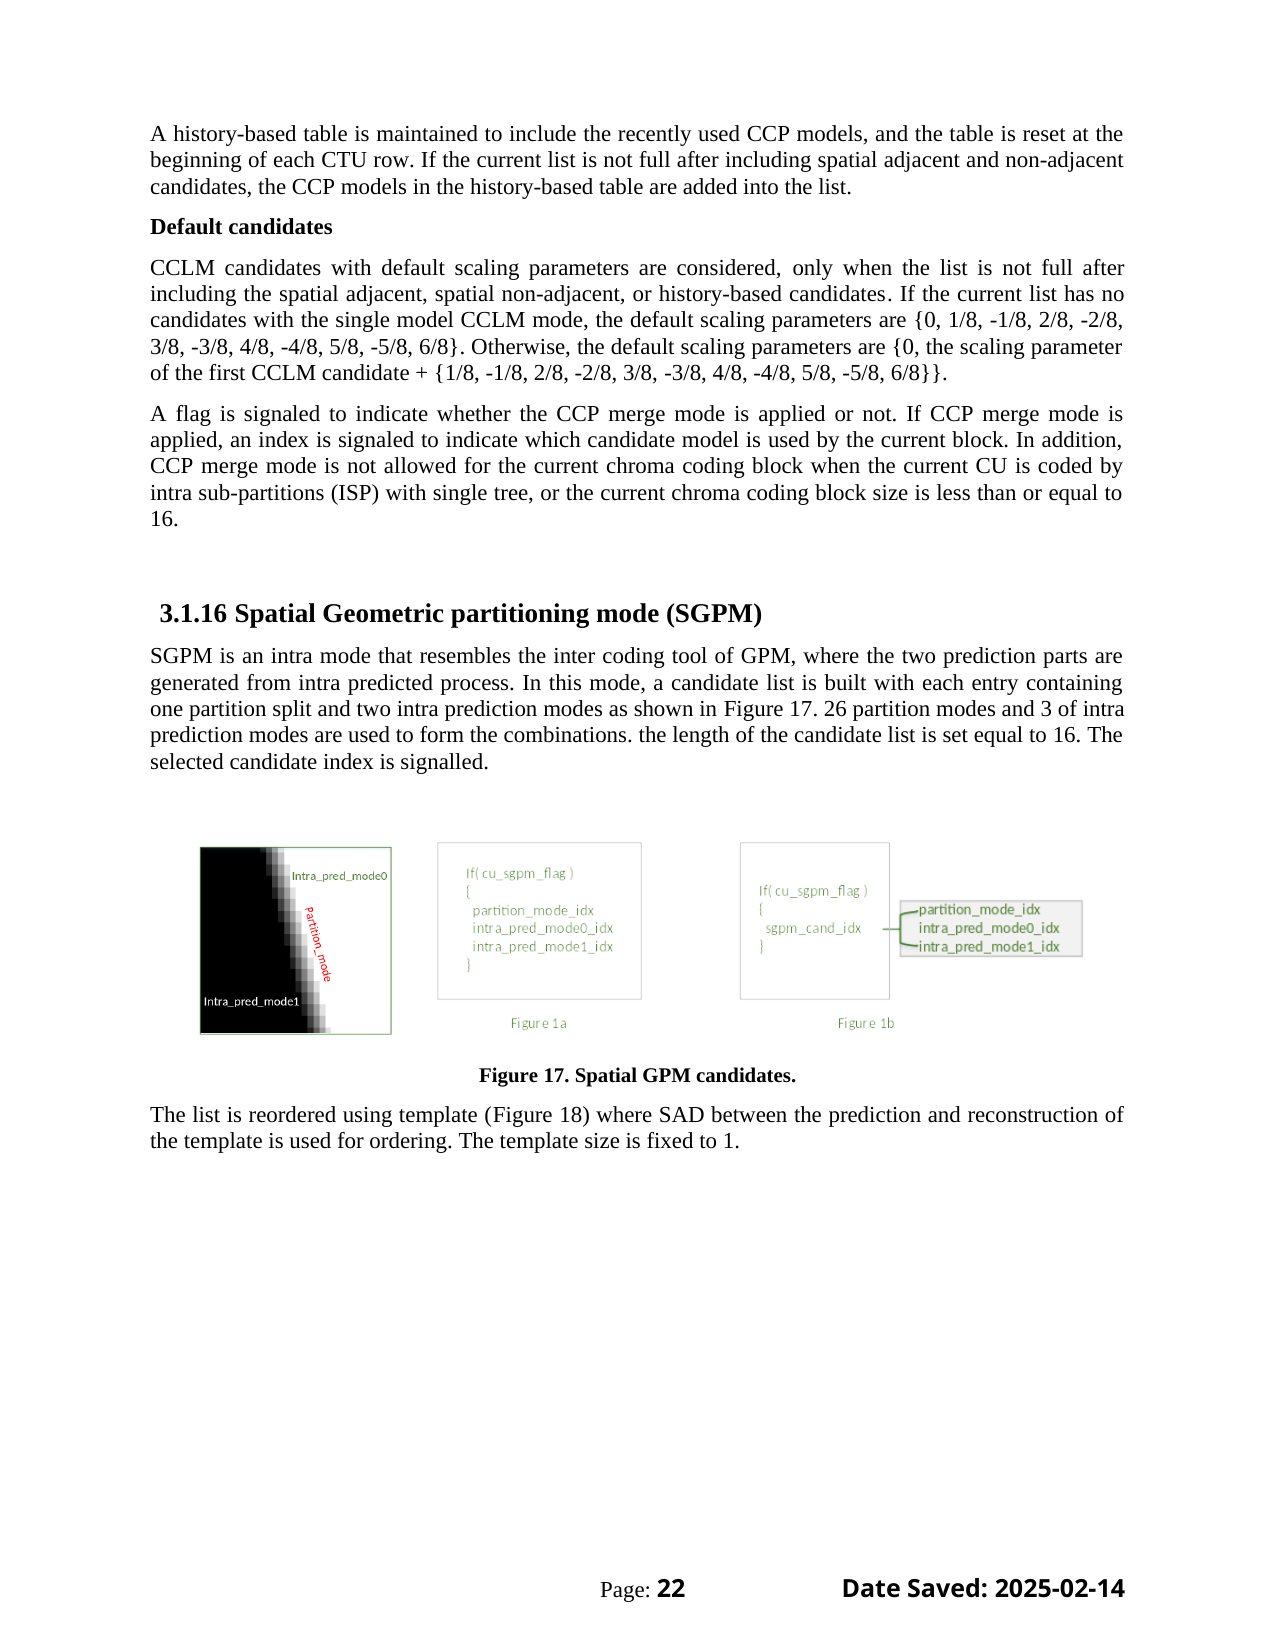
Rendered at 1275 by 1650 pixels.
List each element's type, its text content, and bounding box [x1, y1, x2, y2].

text SGPM is an intra mode that resembles the inter coding tool of GPM, where the two prediction parts are generated from intra predicted process. In this mode, a candidate list is built with each entry containing one partition split and two intra prediction modes as shown in Figure 17. 26 partition modes and 3 of intra prediction modes are used to form the combinations. the length of the candidate list is set equal to 16. The selected candidate index is signalled. [150, 642, 1125, 774]
text CCLM candidates with default scaling parameters are considered, only when the list is not full after including the spatial adjacent, spatial non-adjacent, or history-based candidates. If the current list has no candidates with the single model CCLM mode, the default scaling parameters are {0, 1/8, -1/8, 2/8, -2/8, 3/8, -3/8, 4/8, -4/8, 5/8, -5/8, 6/8}. Otherwise, the default scaling parameters are {0, the scaling parameter of the first CCLM candidate + {1/8, -1/8, 2/8, -2/8, 3/8, -3/8, 4/8, -4/8, 5/8, -5/8, 6/8}}. [150, 254, 1125, 386]
subtitle Spatial Geometric partitioning mode (SGPM) [159, 597, 1125, 628]
text Figure 17. Spatial GPM candidates. [150, 1063, 1125, 1087]
text A history-based table is maintained to include the recently used CCP models, and the table is reset at the beginning of each CTU row. If the current list is not full after including spatial adjacent and non-adjacent candidates, the CCP models in the history-based table are added into the list. [150, 120, 1125, 199]
text Default candidates [150, 213, 1125, 239]
text The list is reordered using template (Figure 18) where SAD between the prediction and reconstruction of the template is used for ordering. The template size is fixed to 1. [150, 1101, 1125, 1154]
text A flag is signaled to indicate whether the CCP merge mode is applied or not. If CCP merge mode is applied, an index is signaled to indicate which candidate model is used by the current block. In addition, CCP merge mode is not allowed for the current chroma coding block when the current CU is coded by intra sub-partitions (ISP) with single tree, or the current chroma coding block size is less than or equal to 16. [150, 400, 1125, 531]
